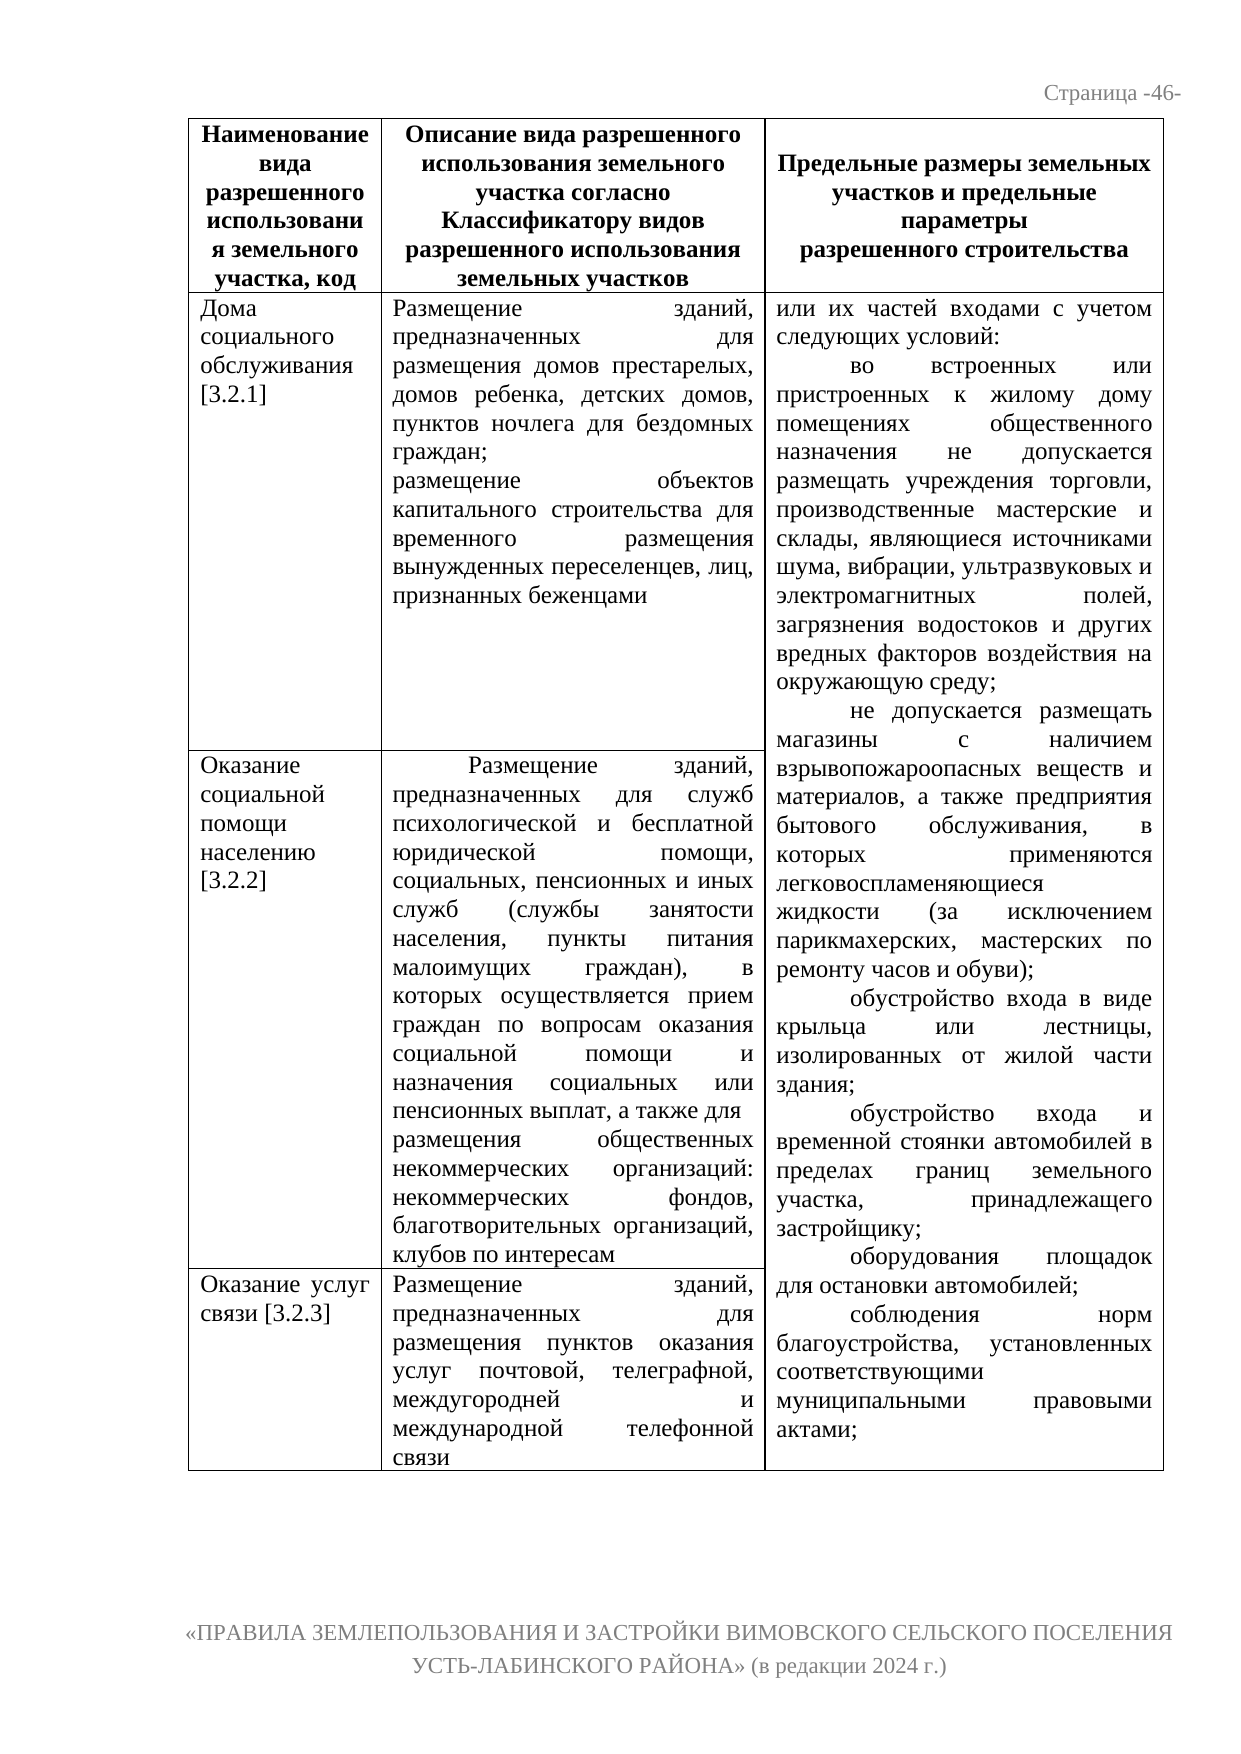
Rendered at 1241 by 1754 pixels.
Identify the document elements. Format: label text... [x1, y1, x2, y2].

table_cell Размещение зданий, предназначенных для служб психологической и бесплатной юридической помощи, социальных, пенсионных и иных служб (службы занятости населения, пункты питания малоимущих граждан), в которых осуществляется прием граждан по вопросам оказания социальной помощи и назначения социальных или пенсионных выплат, а также для размещения общественных некоммерческих организаций: некоммерческих фондов, благотворительных организаций, клубов по интересам [382, 751, 764, 1268]
table_cell Оказание услуг связи [3.2.3] [189, 1269, 381, 1470]
table_cell Дома социального обслуживания [3.2.1] [189, 293, 381, 749]
table_cell Размещение зданий, предназначенных для размещения домов престарелых, домов ребенка, детских домов, пунктов ночлега для бездомных граждан; размещение объектов капитального строительства для временного размещения вынужденных переселенцев, лиц, признанных беженцами [382, 293, 764, 749]
table_cell Оказание социальной помощи населению [3.2.2] [189, 751, 381, 1268]
table_header Описание вида разрешенного использования земельного участка согласно Классификатору видов разрешенного использования земельных участков [382, 119, 764, 292]
table_header Наименование вида разрешенного использования земельного участка, код [189, 119, 381, 292]
table_header Предельные размеры земельных участков и предельные параметры разрешенного строительства [766, 119, 1163, 292]
table_cell Размещение зданий, предназначенных для размещения пунктов оказания услуг почтовой, телеграфной, междугородней и международной телефонной связи [382, 1269, 764, 1470]
